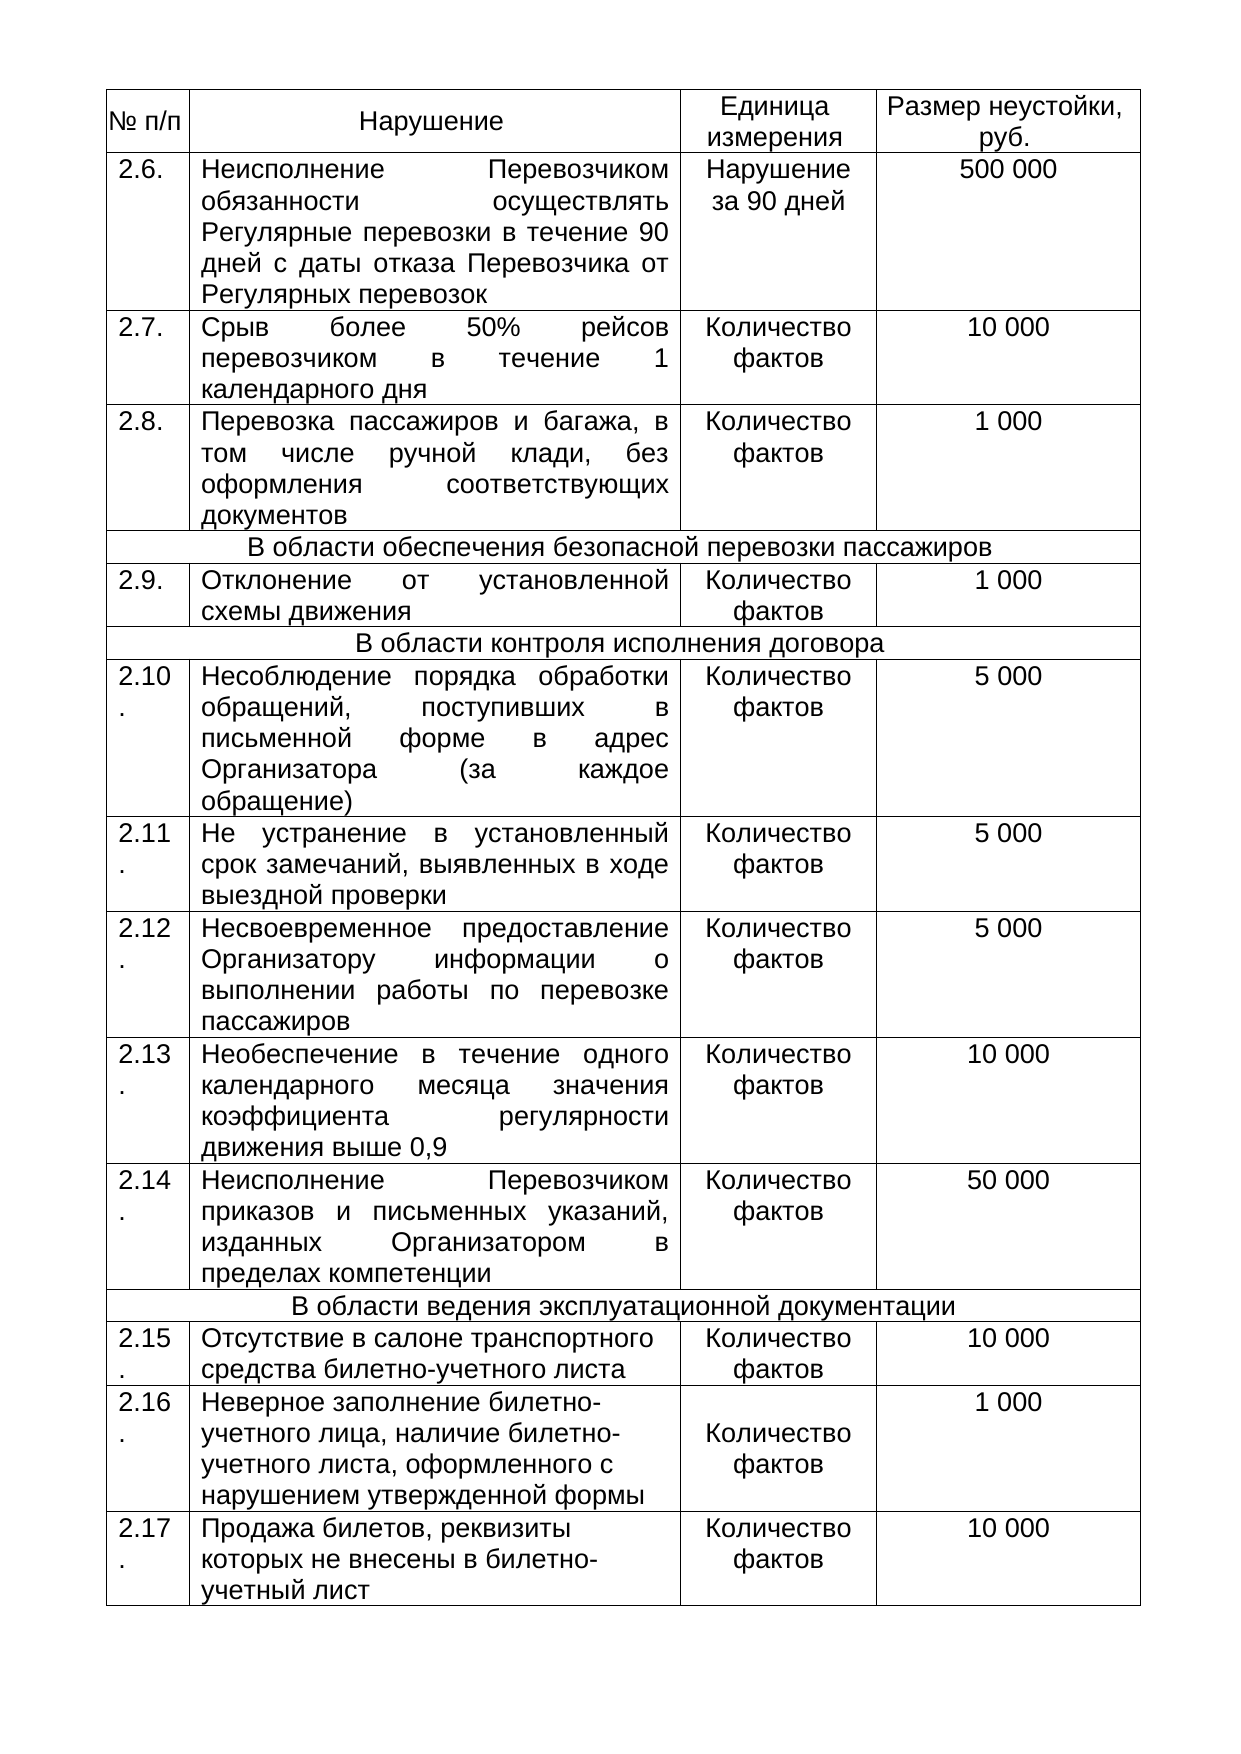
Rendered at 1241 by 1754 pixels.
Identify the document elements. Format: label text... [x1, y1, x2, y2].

table_cell 2.7. [107, 311, 189, 404]
table_cell Количество фактов [681, 660, 876, 816]
table_header № п/п [107, 90, 189, 152]
table_cell Несвоевременное предоставление Организатору информации о выполнении работы по перевозке пассажиров [190, 912, 680, 1037]
table_cell 1 000 [877, 405, 1140, 530]
table_cell Отклонение от установленной схемы движения [190, 564, 680, 626]
table_cell Неисполнение Перевозчиком приказов и письменных указаний, изданных Организатором в пределах компетенции [190, 1164, 680, 1289]
table_cell Количество фактов [681, 405, 876, 530]
table_cell Количество фактов [681, 817, 876, 911]
table_cell В области ведения эксплуатационной документации [107, 1290, 1140, 1321]
table_cell 2.9. [107, 564, 189, 626]
table_cell 2.16. [107, 1386, 189, 1511]
table_cell Количество фактов [681, 564, 876, 626]
table_cell 2.10. [107, 660, 189, 816]
table_cell Количество фактов [681, 1038, 876, 1163]
table_cell 2.6. [107, 153, 189, 309]
table_cell 5 000 [877, 912, 1140, 1037]
table_cell Нарушение за 90 дней [681, 153, 876, 309]
table_cell 1 000 [877, 564, 1140, 626]
table_cell 2.13. [107, 1038, 189, 1163]
table_cell Не устранение в установленный срок замечаний, выявленных в ходе выездной проверки [190, 817, 680, 911]
table_cell Количество фактов [681, 1386, 876, 1511]
table_cell Количество фактов [681, 1322, 876, 1384]
table_header Единица измерения [681, 90, 876, 152]
table_cell 10 000 [877, 311, 1140, 404]
table_header Размер неустойки, руб. [877, 90, 1140, 152]
table_cell 2.8. [107, 405, 189, 530]
table_cell Неверное заполнение билетно-учетного лица, наличие билетно-учетного листа, оформленного с нарушением утвержденной формы [190, 1386, 680, 1511]
table_cell Срыв более 50% рейсов перевозчиком в течение 1 календарного дня [190, 311, 680, 404]
table_cell 500 000 [877, 153, 1140, 309]
table_cell 10 000 [877, 1512, 1140, 1605]
table_cell 2.15. [107, 1322, 189, 1384]
table_cell В области обеспечения безопасной перевозки пассажиров [107, 531, 1140, 563]
table_cell 1 000 [877, 1386, 1140, 1511]
table_cell Необеспечение в течение одного календарного месяца значения коэффициента регулярности движения выше 0,9 [190, 1038, 680, 1163]
table_cell 2.11. [107, 817, 189, 911]
table_cell В области контроля исполнения договора [107, 627, 1140, 658]
table_cell Продажа билетов, реквизиты которых не внесены в билетно-учетный лист [190, 1512, 680, 1605]
table_header Нарушение [190, 90, 680, 152]
table_cell 10 000 [877, 1038, 1140, 1163]
table_cell Количество фактов [681, 311, 876, 404]
table_cell Перевозка пассажиров и багажа, в том числе ручной клади, без оформления соответствующих документов [190, 405, 680, 530]
table_cell Неисполнение Перевозчиком обязанности осуществлять Регулярные перевозки в течение 90 дней с даты отказа Перевозчика от Регулярных перевозок [190, 153, 680, 309]
table_cell 2.12. [107, 912, 189, 1037]
table_cell Количество фактов [681, 1164, 876, 1289]
table_cell 2.14. [107, 1164, 189, 1289]
table_cell 2.17. [107, 1512, 189, 1605]
table_cell Несоблюдение порядка обработки обращений, поступивших в письменной форме в адрес Организатора (за каждое обращение) [190, 660, 680, 816]
table_cell 5 000 [877, 817, 1140, 911]
table_cell 50 000 [877, 1164, 1140, 1289]
table_cell 5 000 [877, 660, 1140, 816]
table_cell Количество фактов [681, 912, 876, 1037]
table_cell Количество фактов [681, 1512, 876, 1605]
table_cell 10 000 [877, 1322, 1140, 1384]
table_cell Отсутствие в салоне транспортного средства билетно-учетного листа [190, 1322, 680, 1384]
